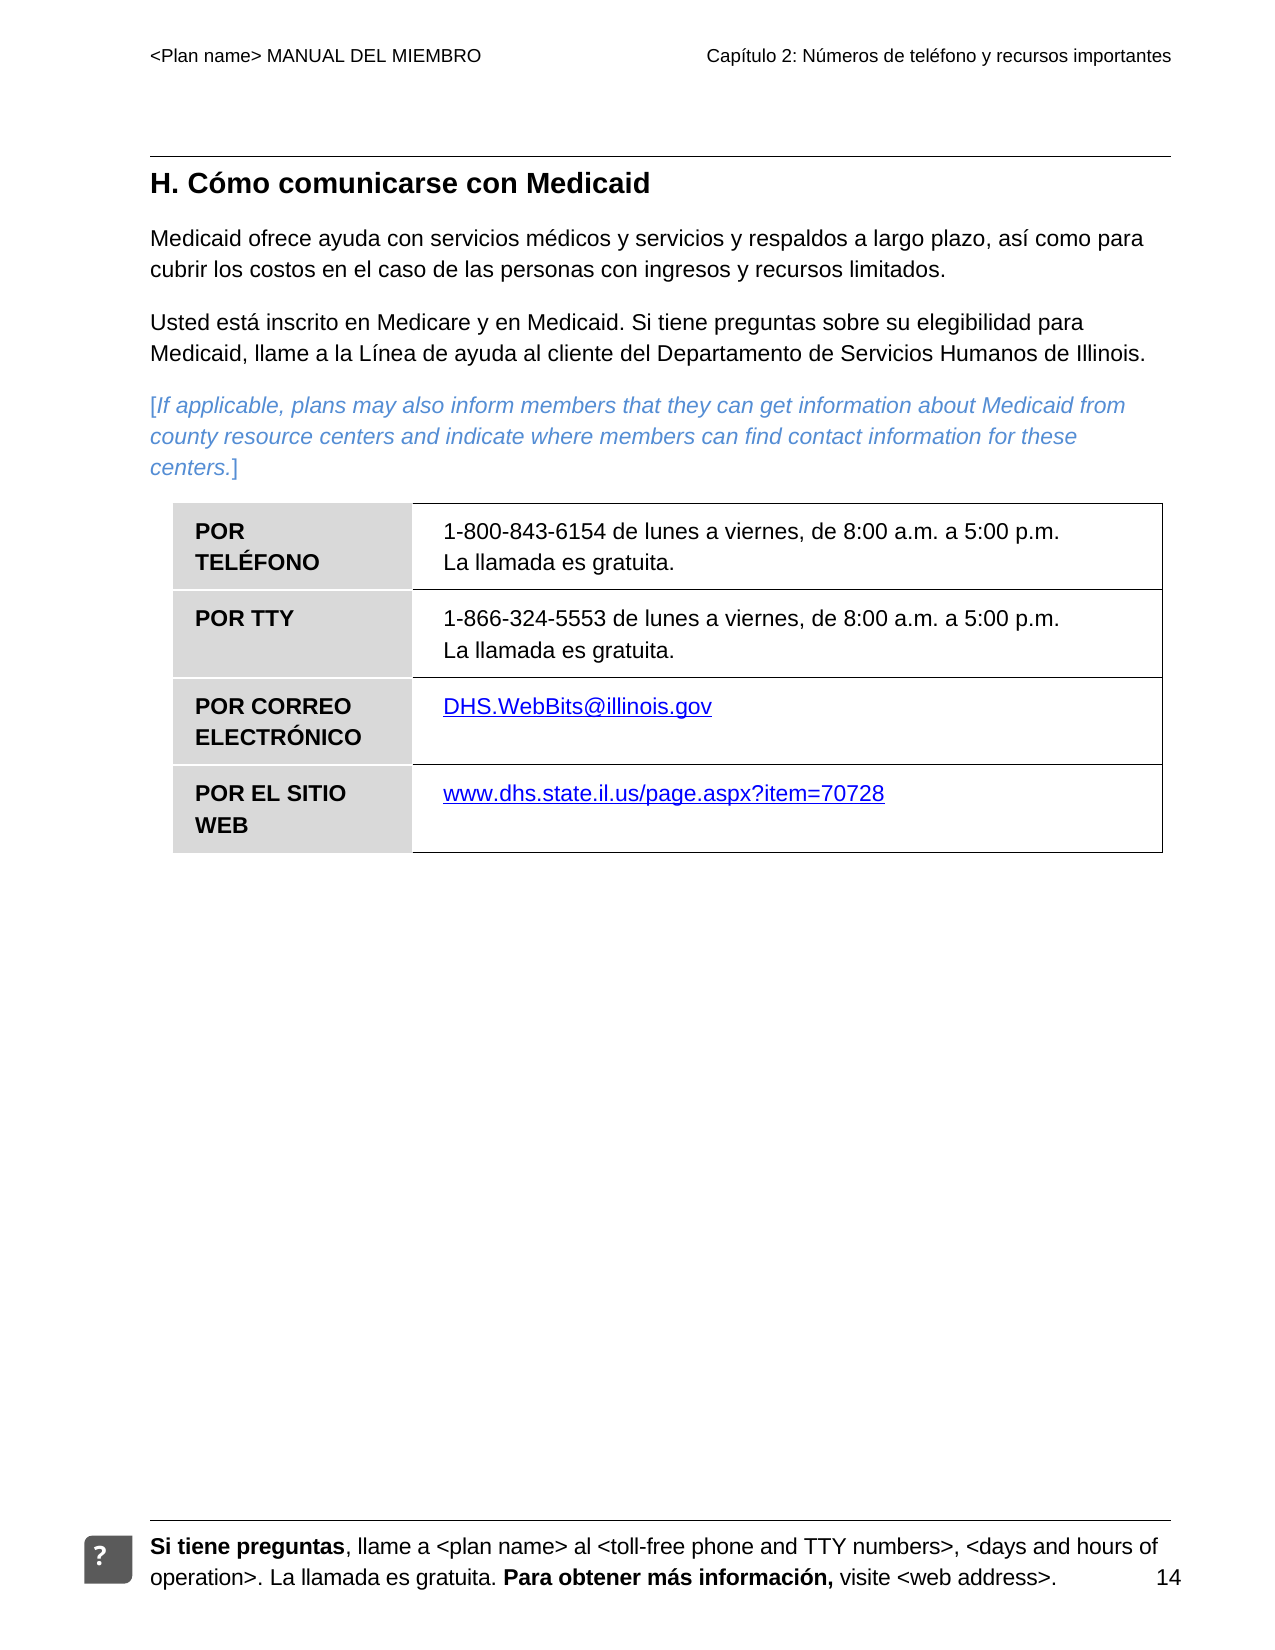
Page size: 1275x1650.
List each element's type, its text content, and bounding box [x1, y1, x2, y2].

table_header POR TELÉFONO [173, 504, 412, 589]
table_cell www.dhs.state.il.us/page.aspx?item=70728 [413, 765, 1162, 852]
table_cell 1-866-324-5553 de lunes a viernes, de 8:00 a.m. a 5:00 p.m. La llamada es gratuita. [413, 590, 1162, 677]
table_header 1-800-843-6154 de lunes a viernes, de 8:00 a.m. a 5:00 p.m. La llamada es gratuita. [413, 504, 1162, 589]
text Medicaid ofrece ayuda con servicios médicos y servicios y respaldos a largo plazo, así como para cubrir los costos en el caso de las personas con ingresos y recursos limitados. [150, 222, 1171, 284]
table_cell POR TTY [173, 591, 412, 677]
table_cell POR CORREO ELECTRÓNICO [173, 679, 412, 764]
text Usted está inscrito en Medicare y en Medicaid. Si tiene preguntas sobre su elegibilidad para Medicaid, llame a la Línea de ayuda al cliente del Departamento de Servicios Humanos de Illinois. [150, 305, 1171, 367]
text [If applicable, plans may also inform members that they can get information about Medicaid from county resource centers and indicate where members can find contact information for these centers.] [150, 388, 1171, 482]
table_cell DHS.WebBits@illinois.gov [413, 678, 1162, 764]
subtitle Cómo comunicarse con Medicaid [150, 157, 1171, 201]
table_cell POR EL SITIO WEB [173, 766, 412, 852]
